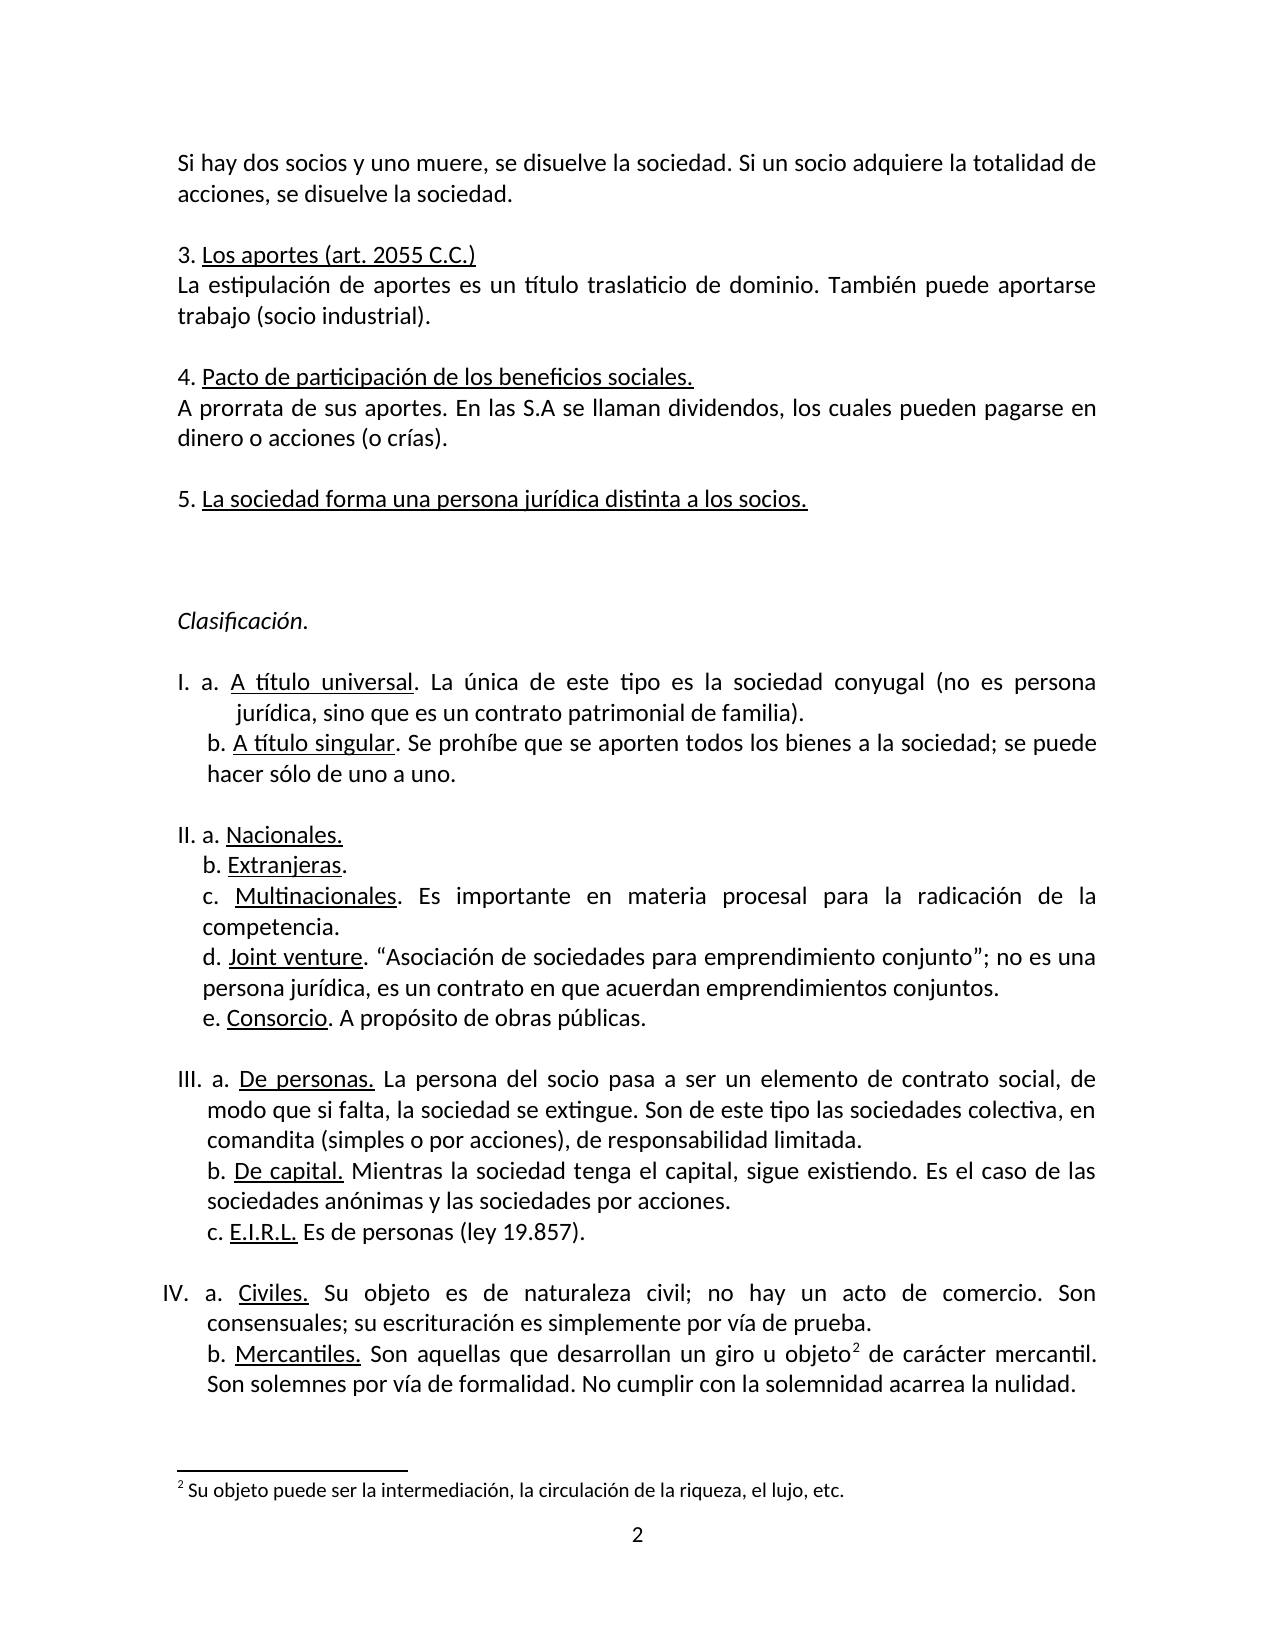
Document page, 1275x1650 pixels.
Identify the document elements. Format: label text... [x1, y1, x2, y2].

text II. a. Nacionales. [177, 819, 1098, 849]
text I. a. A título universal. La única de este tipo es la sociedad conyugal (no es persona jurídica, sino que es un contrato patrimonial de familia). [177, 666, 1098, 727]
text c. Multinacionales. Es importante en materia procesal para la radicación de la competencia. [202, 880, 1098, 941]
text Si hay dos socios y uno muere, se disuelve la sociedad. Si un socio adquiere la totalidad de acciones, se disuelve la sociedad. [177, 148, 1098, 209]
text La estipulación de aportes es un título traslaticio de dominio. También puede aportarse trabajo (socio industrial). [177, 270, 1098, 331]
text d. Joint venture. “Asociación de sociedades para emprendimiento conjunto”; no es una persona jurídica, es un contrato en que acuerdan emprendimientos conjuntos. [202, 941, 1098, 1002]
text 5. La sociedad forma una persona jurídica distinta a los socios. [177, 483, 1098, 514]
text IV. a. Civiles. Su objeto es de naturaleza civil; no hay un acto de comercio. Son consensuales; su escrituración es simplemente por vía de prueba. [162, 1277, 1098, 1338]
text 4. Pacto de participación de los beneficios sociales. [177, 361, 1098, 392]
text b. Mercantiles. Son aquellas que desarrollan un giro u objeto de carácter mercantil. Son solemnes por vía de formalidad. No cumplir con la solemnidad acarrea la nulidad. [177, 1338, 1098, 1399]
text III. a. De personas. La persona del socio pasa a ser un elemento de contrato social, de modo que si falta, la sociedad se extingue. Son de este tipo las sociedades colectiva, en comandita (simples o por acciones), de responsabilidad limitada. [177, 1063, 1098, 1155]
text b. A título singular. Se prohíbe que se aporten todos los bienes a la sociedad; se puede hacer sólo de uno a uno. [207, 727, 1098, 788]
text A prorrata de sus aportes. En las S.A se llaman dividendos, los cuales pueden pagarse en dinero o acciones (o crías). [177, 392, 1098, 453]
text b. De capital. Mientras la sociedad tenga el capital, sigue existiendo. Es el caso de las sociedades anónimas y las sociedades por acciones. [177, 1155, 1098, 1216]
text b. Extranjeras. [202, 849, 1098, 880]
text Clasificación. [177, 605, 1098, 636]
text e. Consorcio. A propósito de obras públicas. [202, 1002, 1098, 1033]
text c. E.I.R.L. Es de personas (ley 19.857). [177, 1216, 1098, 1246]
text 3. Los aportes (art. 2055 C.C.) [177, 239, 1098, 270]
